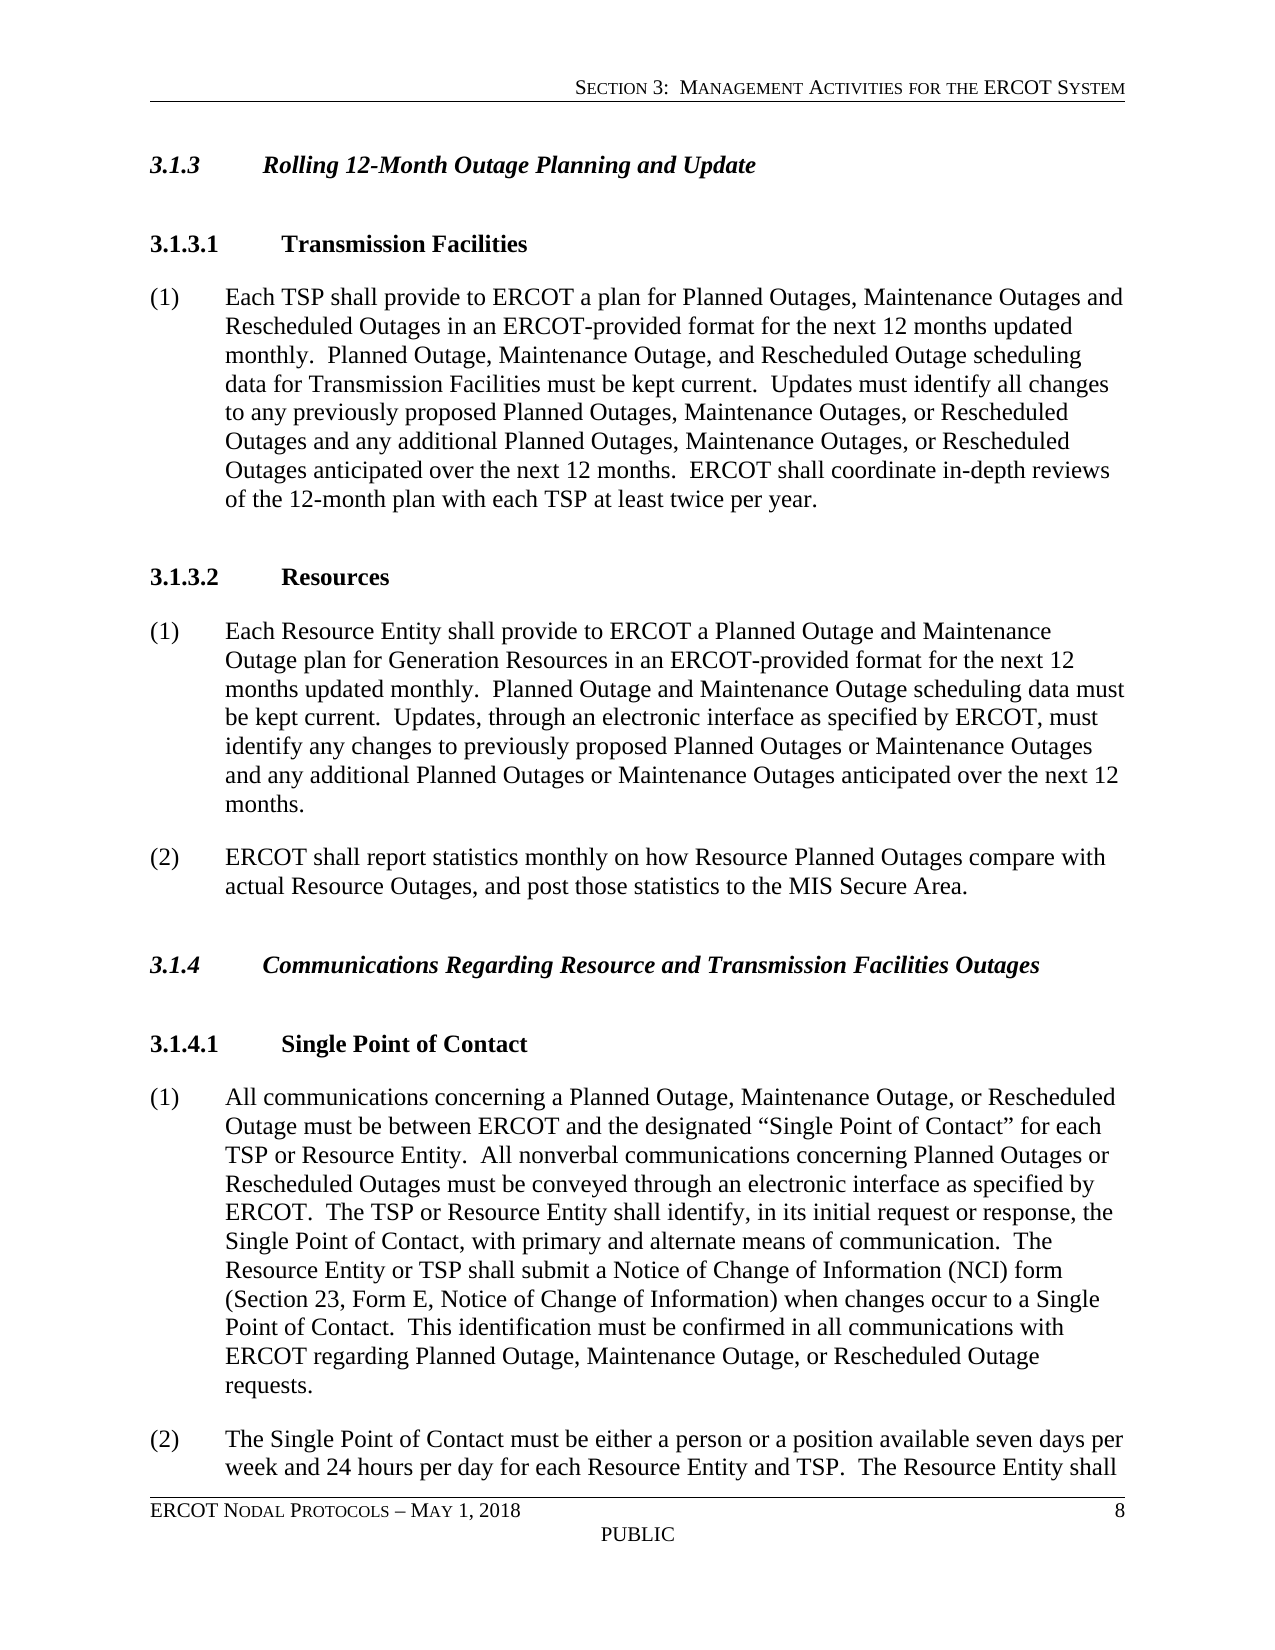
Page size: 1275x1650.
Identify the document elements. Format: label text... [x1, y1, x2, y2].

text (2) ERCOT shall report statistics monthly on how Resource Planned Outages compare with actual Resource Outages, and post those statistics to the MIS Secure Area. [150, 842, 1125, 900]
text (1) All communications concerning a Planned Outage, Maintenance Outage, or Rescheduled Outage must be between ERCOT and the designated “Single Point of Contact” for each TSP or Resource Entity. All nonverbal communications concerning Planned Outages or Rescheduled Outages must be conveyed through an electronic interface as specified by ERCOT. The TSP or Resource Entity shall identify, in its initial request or response, the Single Point of Contact, with primary and alternate means of communication. The Resource Entity or TSP shall submit a Notice of Change of Information (NCI) form (Section 23, Form E, Notice of Change of Information) when changes occur to a Single Point of Contact. This identification must be confirmed in all communications with ERCOT regarding Planned Outage, Maintenance Outage, or Rescheduled Outage requests. [150, 1082, 1125, 1399]
text 3.1.3 Rolling 12-Month Outage Planning and Update [150, 150, 1125, 179]
text 3.1.4.1 Single Point of Contact [150, 1029, 1125, 1057]
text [150, 1424, 1125, 1481]
text (1) Each TSP shall provide to ERCOT a plan for Planned Outages, Maintenance Outages and Rescheduled Outages in an ERCOT-provided format for the next 12 months updated monthly. Planned Outage, Maintenance Outage, and Rescheduled Outage scheduling data for Transmission Facilities must be kept current. Updates must identify all changes to any previously proposed Planned Outages, Maintenance Outages, or Rescheduled Outages and any additional Planned Outages, Maintenance Outages, or Rescheduled Outages anticipated over the next 12 months. ERCOT shall coordinate in-depth reviews of the 12-month plan with each TSP at least twice per year. [150, 282, 1125, 512]
text 3.1.4 Communications Regarding Resource and Transmission Facilities Outages [150, 950, 1125, 979]
text 3.1.3.2 Resources [150, 562, 1125, 591]
text (1) Each Resource Entity shall provide to ERCOT a Planned Outage and Maintenance Outage plan for Generation Resources in an ERCOT-provided format for the next 12 months updated monthly. Planned Outage and Maintenance Outage scheduling data must be kept current. Updates, through an electronic interface as specified by ERCOT, must identify any changes to previously proposed Planned Outages or Maintenance Outages and any additional Planned Outages or Maintenance Outages anticipated over the next 12 months. [150, 616, 1125, 817]
text 3.1.3.1 Transmission Facilities [150, 229, 1125, 257]
